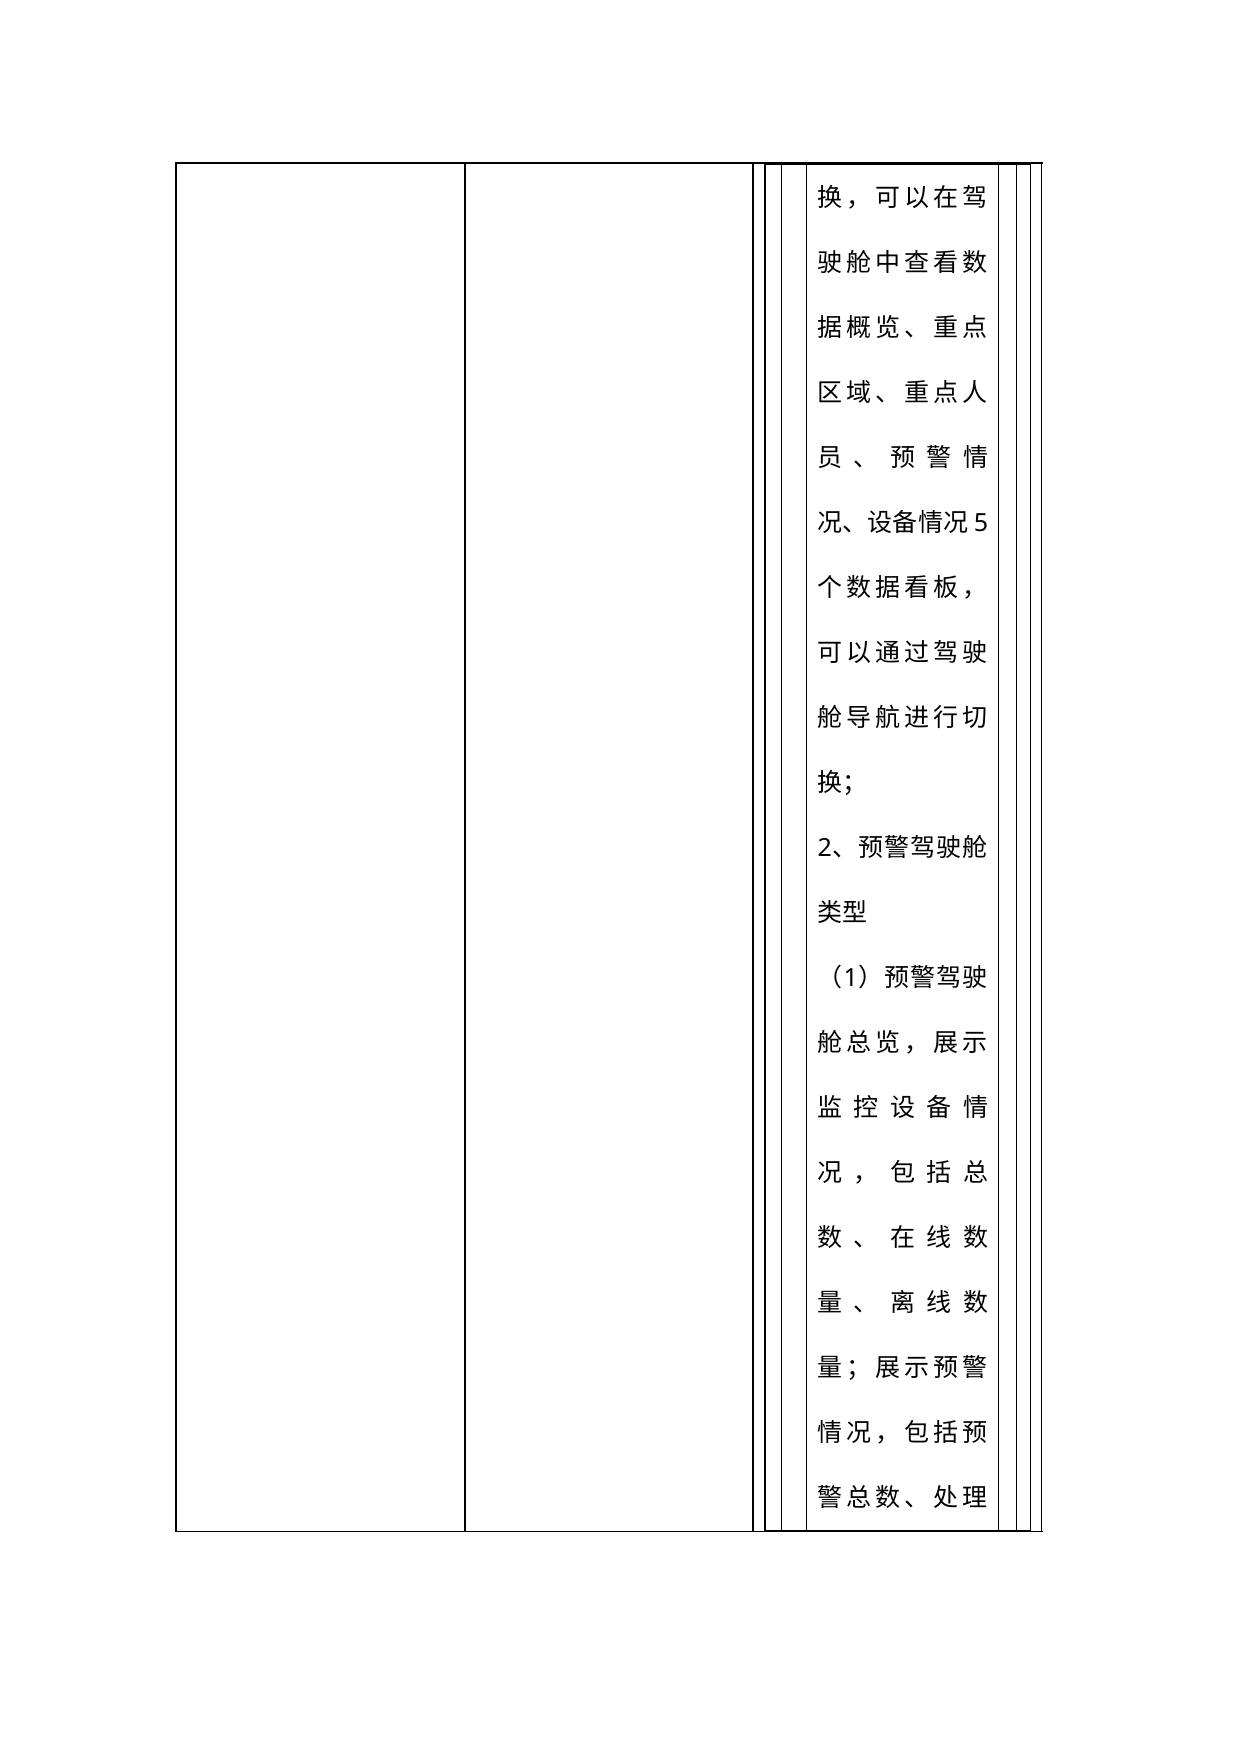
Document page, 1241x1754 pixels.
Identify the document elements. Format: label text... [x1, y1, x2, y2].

table_cell 1 [177, 164, 464, 1531]
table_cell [999, 165, 1016, 1530]
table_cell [782, 165, 806, 1530]
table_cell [1031, 164, 1041, 1531]
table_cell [807, 165, 998, 1530]
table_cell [1017, 165, 1030, 1530]
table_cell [766, 165, 781, 1530]
table_cell ★ [466, 164, 752, 1531]
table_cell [754, 164, 764, 1531]
